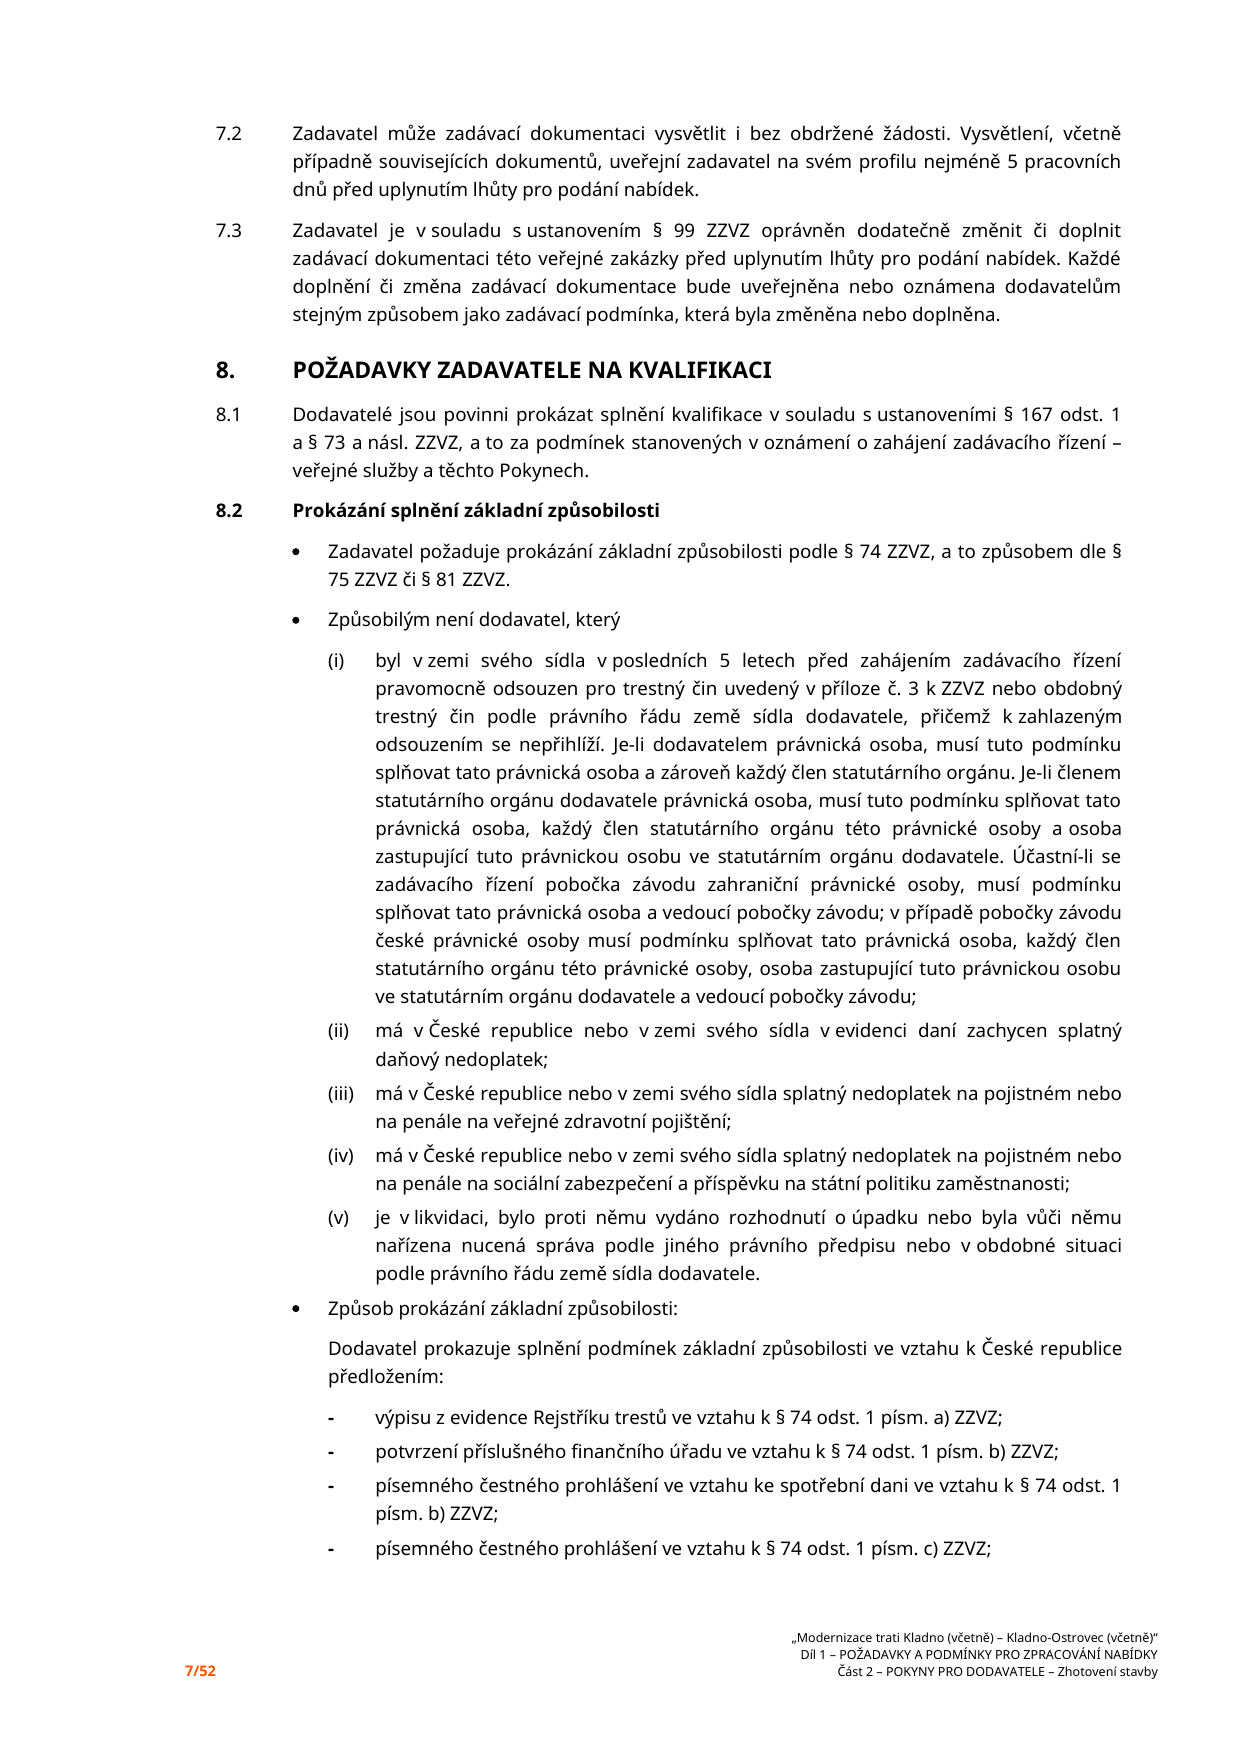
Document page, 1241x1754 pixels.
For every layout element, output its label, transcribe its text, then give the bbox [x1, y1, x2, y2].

text Zadavatel může zadávací dokumentaci vysvětlit i bez obdržené žádosti. Vysvětlení, včetně případně souvisejících dokumentů, uveřejní zadavatel na svém profilu nejméně 5 pracovních dnů před uplynutím lhůty pro podání nabídek. [216, 121, 1122, 202]
text byl v zemi svého sídla v posledních 5 letech před zahájením zadávacího řízení pravomocně odsouzen pro trestný čin uvedený v příloze č. 3 k ZZVZ nebo obdobný trestný čin podle právního řádu země sídla dodavatele, přičemž k zahlazeným odsouzením se nepřihlíží. Je-li dodavatelem právnická osoba, musí tuto podmínku splňovat tato právnická osoba a zároveň každý člen statutárního orgánu. Je-li členem statutárního orgánu dodavatele právnická osoba, musí tuto podmínku splňovat tato právnická osoba, každý člen statutárního orgánu této právnické osoby a osoba zastupující tuto právnickou osobu ve statutárním orgánu dodavatele. Účastní-li se zadávacího řízení pobočka závodu zahraniční právnické osoby, musí podmínku splňovat tato právnická osoba a vedoucí pobočky závodu; v případě pobočky závodu české právnické osoby musí podmínku splňovat tato právnická osoba, každý člen statutárního orgánu této právnické osoby, osoba zastupující tuto právnickou osobu ve statutárním orgánu dodavatele a vedoucí pobočky závodu; [328, 647, 1122, 1009]
text Zadavatel je v souladu s ustanovením § 99 ZZVZ oprávněn dodatečně změnit či doplnit zadávací dokumentaci této veřejné zakázky před uplynutím lhůty pro podání nabídek. Každé doplnění či změna zadávací dokumentace bude uveřejněna nebo oznámena dodavatelům stejným způsobem jako zadávací podmínka, která byla změněna nebo doplněna. [216, 217, 1122, 327]
text potvrzení příslušného finančního úřadu ve vztahu k § 74 odst. 1 písm. b) ZZVZ; [328, 1438, 1122, 1464]
text Zadavatel požaduje prokázání základní způsobilosti podle § 74 ZZVZ, a to způsobem dle § 75 ZZVZ či § 81 ZZVZ. [292, 538, 1122, 592]
text je v likvidaci, bylo proti němu vydáno rozhodnutí o úpadku nebo byla vůči němu nařízena nucená správa podle jiného právního předpisu nebo v obdobné situaci podle právního řádu země sídla dodavatele. [328, 1205, 1122, 1286]
text Dodavatel prokazuje splnění podmínek základní způsobilosti ve vztahu k České republice předložením: [328, 1336, 1122, 1389]
text POŽADAVKY ZADAVATELE NA KVALIFIKACI [216, 354, 1122, 386]
text má v České republice nebo v zemi svého sídla v evidenci daní zachycen splatný daňový nedoplatek; [328, 1018, 1122, 1071]
text písemného čestného prohlášení ve vztahu k § 74 odst. 1 písm. c) ZZVZ; [328, 1535, 1122, 1560]
text má v České republice nebo v zemi svého sídla splatný nedoplatek na pojistném nebo na penále na veřejné zdravotní pojištění; [328, 1080, 1122, 1134]
text Dodavatelé jsou povinni prokázat splnění kvalifikace v souladu s ustanoveními § 167 odst. 1 a § 73 a násl. ZZVZ, a to za podmínek stanovených v oznámení o zahájení zadávacího řízení – veřejné služby a těchto Pokynech. [216, 401, 1122, 483]
text Prokázání splnění základní způsobilosti [216, 498, 1122, 523]
text písemného čestného prohlášení ve vztahu ke spotřební dani ve vztahu k § 74 odst. 1 písm. b) ZZVZ; [328, 1473, 1122, 1526]
text Způsob prokázání základní způsobilosti: [292, 1295, 1122, 1321]
text Způsobilým není dodavatel, který [292, 607, 1122, 632]
text výpisu z evidence Rejstříku trestů ve vztahu k § 74 odst. 1 písm. a) ZZVZ; [328, 1404, 1122, 1429]
text má v České republice nebo v zemi svého sídla splatný nedoplatek na pojistném nebo na penále na sociální zabezpečení a příspěvku na státní politiku zaměstnanosti; [328, 1142, 1122, 1196]
